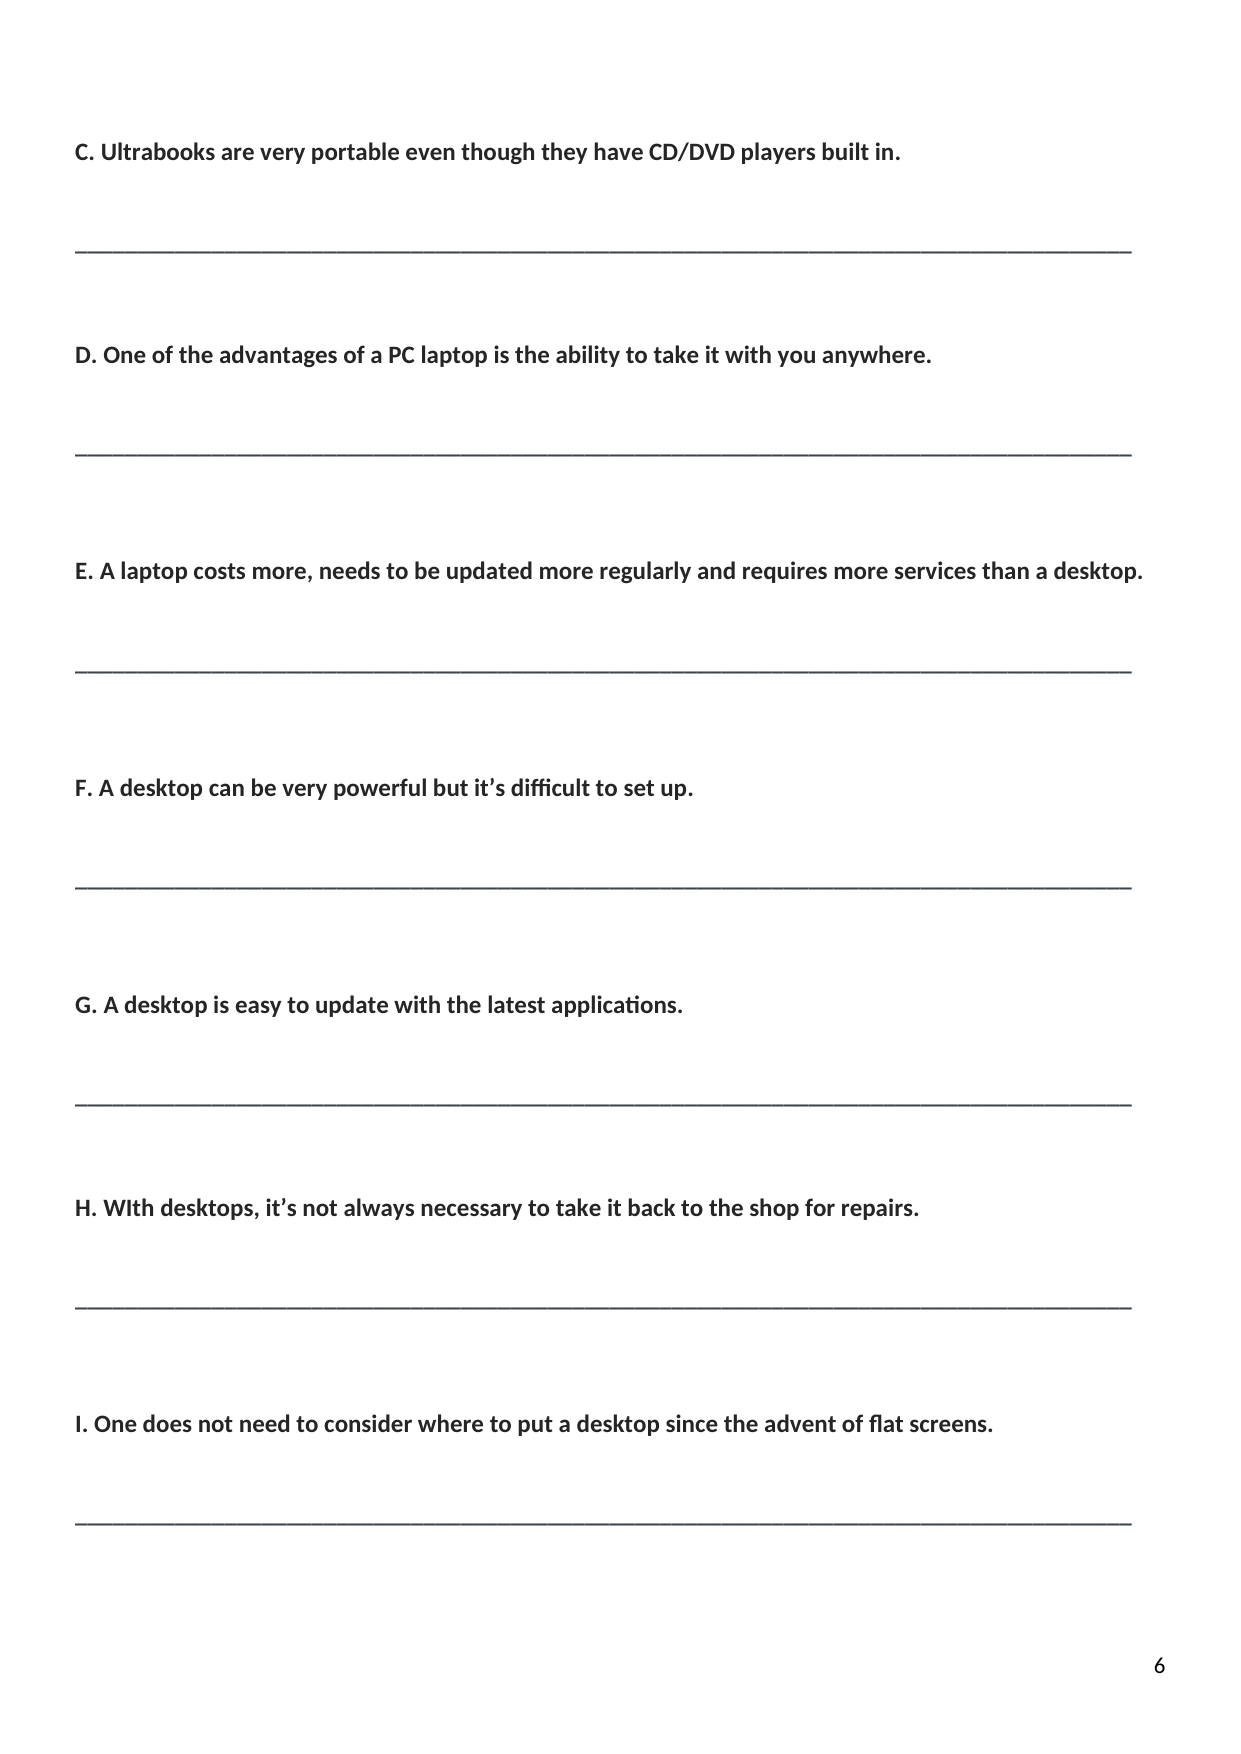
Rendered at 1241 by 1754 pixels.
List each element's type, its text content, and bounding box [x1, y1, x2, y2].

subtitle _____________________________________________________________________________________ [75, 862, 1165, 893]
text C. Ultrabooks are very portable even though they have CD/DVD players built in. [75, 136, 1165, 167]
subtitle _____________________________________________________________________________________ [75, 1079, 1165, 1109]
subtitle _____________________________________________________________________________________ [75, 646, 1165, 676]
text H. WIth desktops, it’s not always necessary to take it back to the shop for repairs. [75, 1192, 1165, 1222]
text F. A desktop can be very powerful but it’s difficult to set up. [75, 772, 1165, 803]
text G. A desktop is easy to update with the latest applications. [75, 989, 1165, 1019]
text I. One does not need to consider where to put a desktop since the advent of flat screens. [75, 1408, 1165, 1439]
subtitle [75, 226, 1165, 257]
subtitle _____________________________________________________________________________________ [75, 1282, 1165, 1312]
subtitle _____________________________________________________________________________________ [75, 1498, 1165, 1529]
text E. A laptop costs more, needs to be updated more regularly and requires more services than a desktop. [75, 556, 1165, 586]
text D. One of the advantages of a PC laptop is the ability to take it with you anywhere. [75, 339, 1165, 369]
subtitle _____________________________________________________________________________________ [75, 429, 1165, 459]
